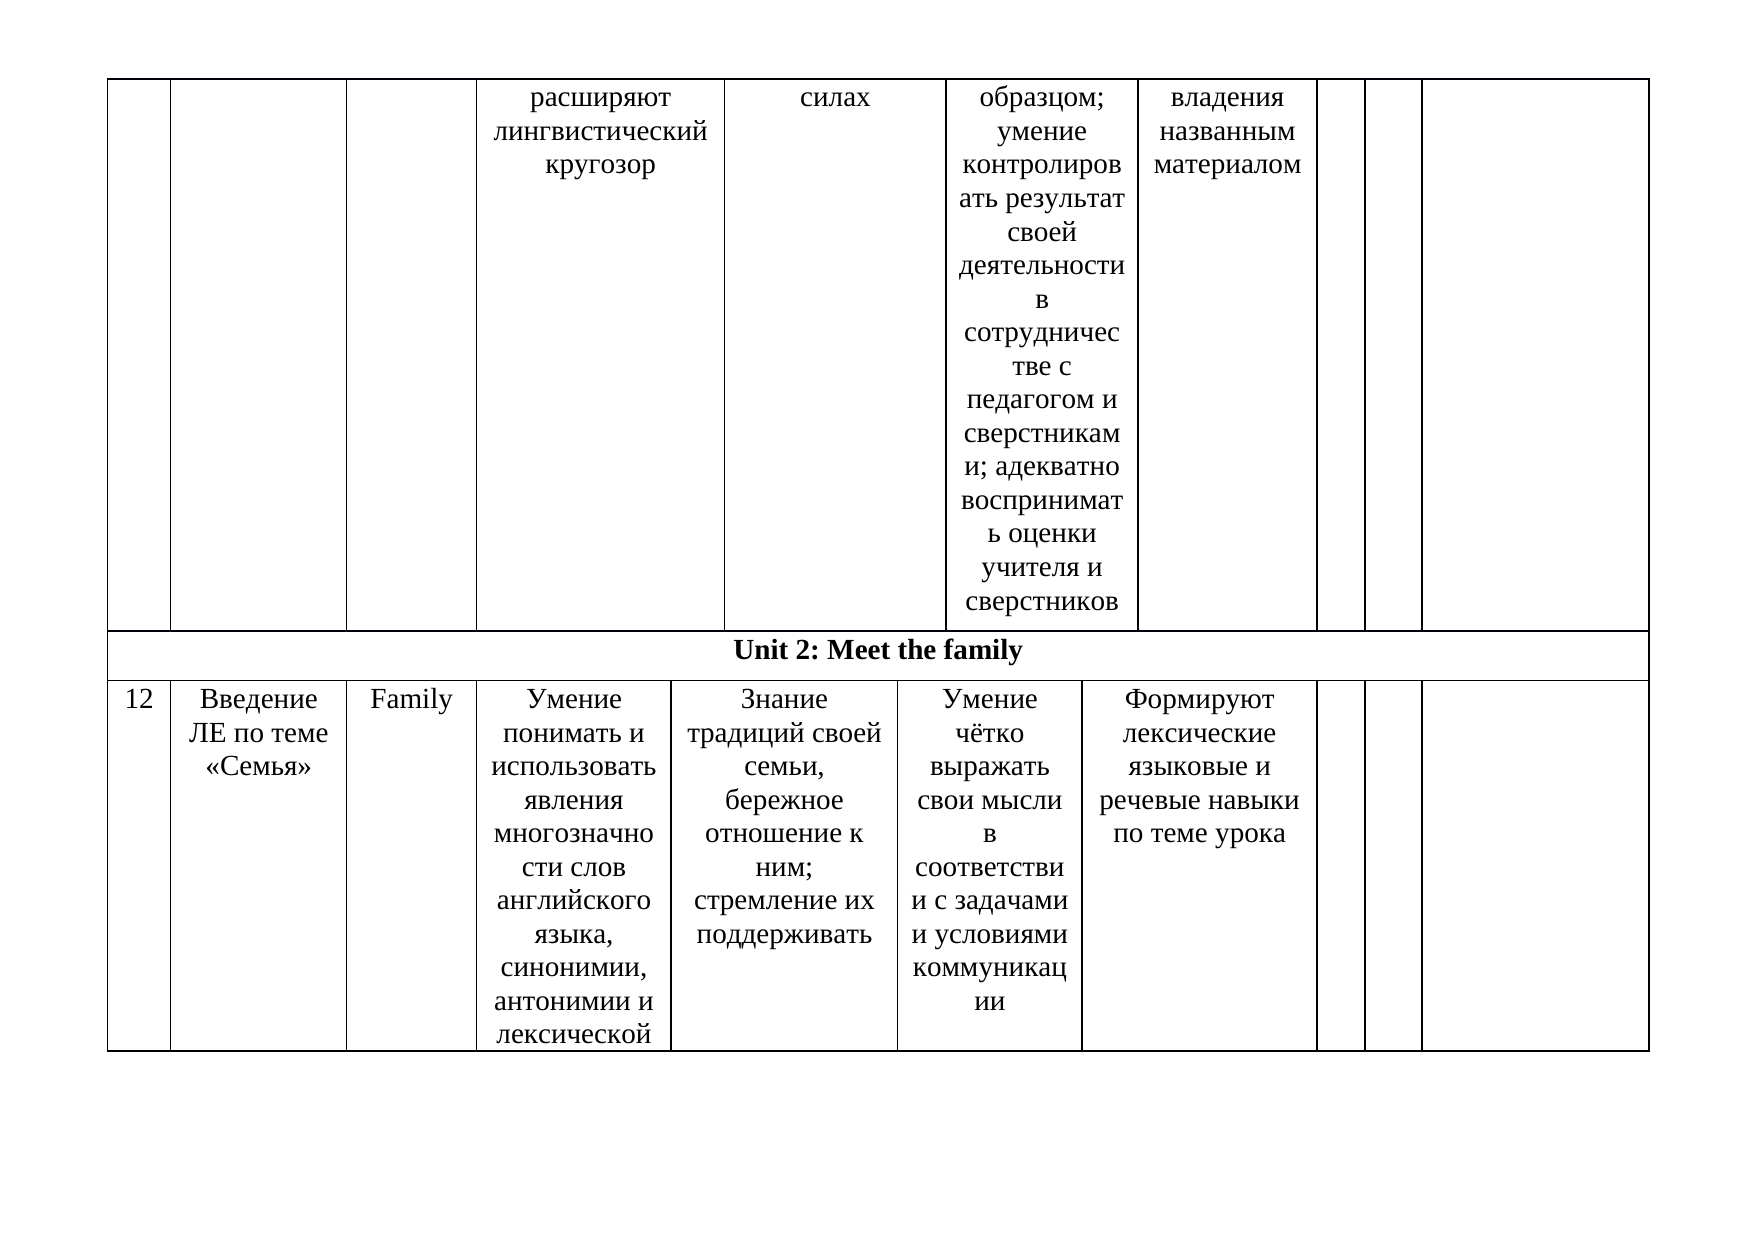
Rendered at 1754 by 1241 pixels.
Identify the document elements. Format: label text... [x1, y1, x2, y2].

table_cell [1423, 681, 1648, 1050]
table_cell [898, 681, 1081, 1050]
table_cell Family [347, 681, 476, 1050]
table_cell [1318, 681, 1364, 1050]
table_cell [171, 80, 346, 630]
table_cell Unit 2: Meet the family [108, 632, 1648, 679]
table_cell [477, 80, 724, 630]
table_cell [477, 681, 670, 1050]
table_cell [1139, 80, 1316, 630]
table_cell [1366, 681, 1421, 1050]
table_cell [171, 681, 346, 1050]
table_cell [672, 681, 897, 1050]
table_cell [1318, 80, 1364, 630]
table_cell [725, 80, 945, 630]
table_cell 12 [108, 681, 170, 1050]
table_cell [1083, 681, 1316, 1050]
table_cell [1423, 80, 1648, 630]
table_cell 11 [108, 80, 170, 630]
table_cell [947, 80, 1137, 630]
table_cell [1366, 80, 1421, 630]
table_cell [347, 80, 476, 630]
